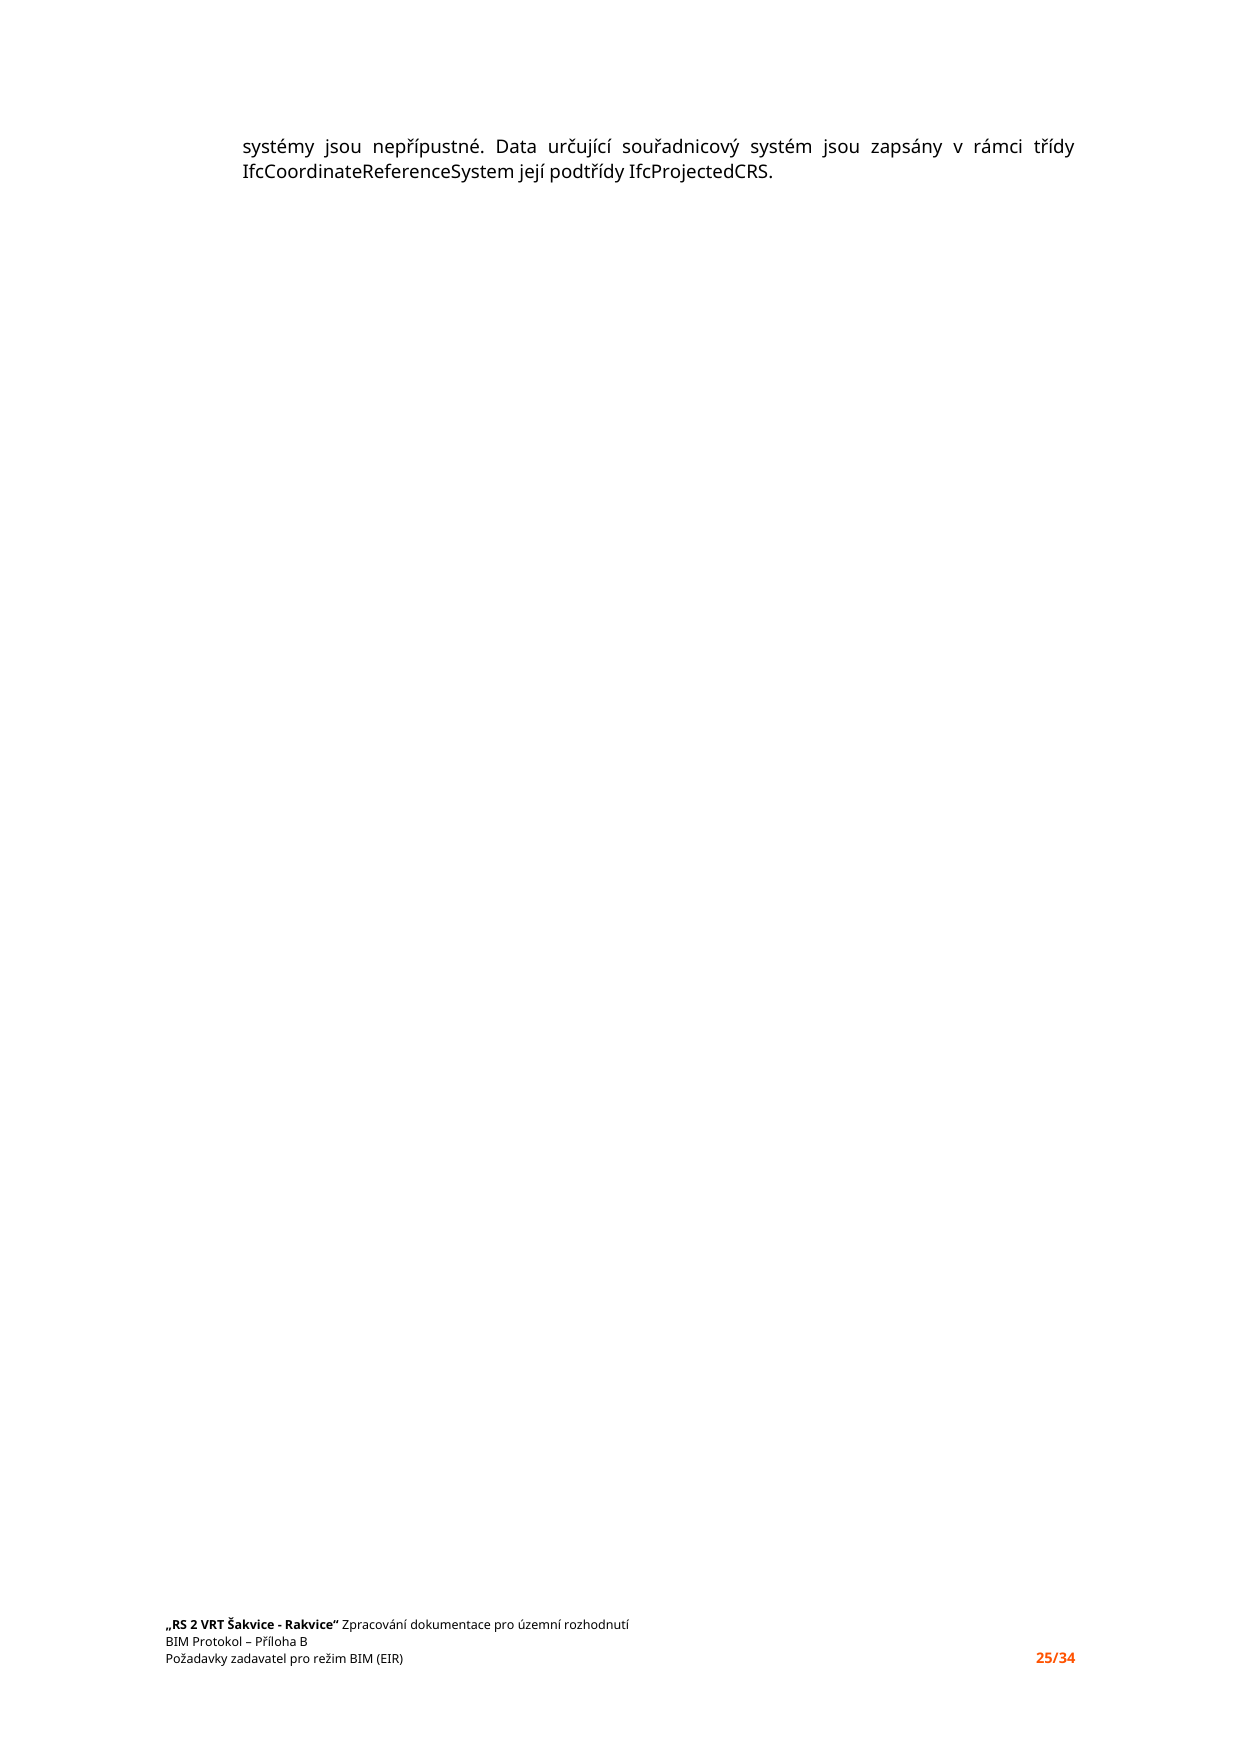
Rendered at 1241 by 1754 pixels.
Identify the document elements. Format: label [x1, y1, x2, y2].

text [165, 133, 1075, 184]
